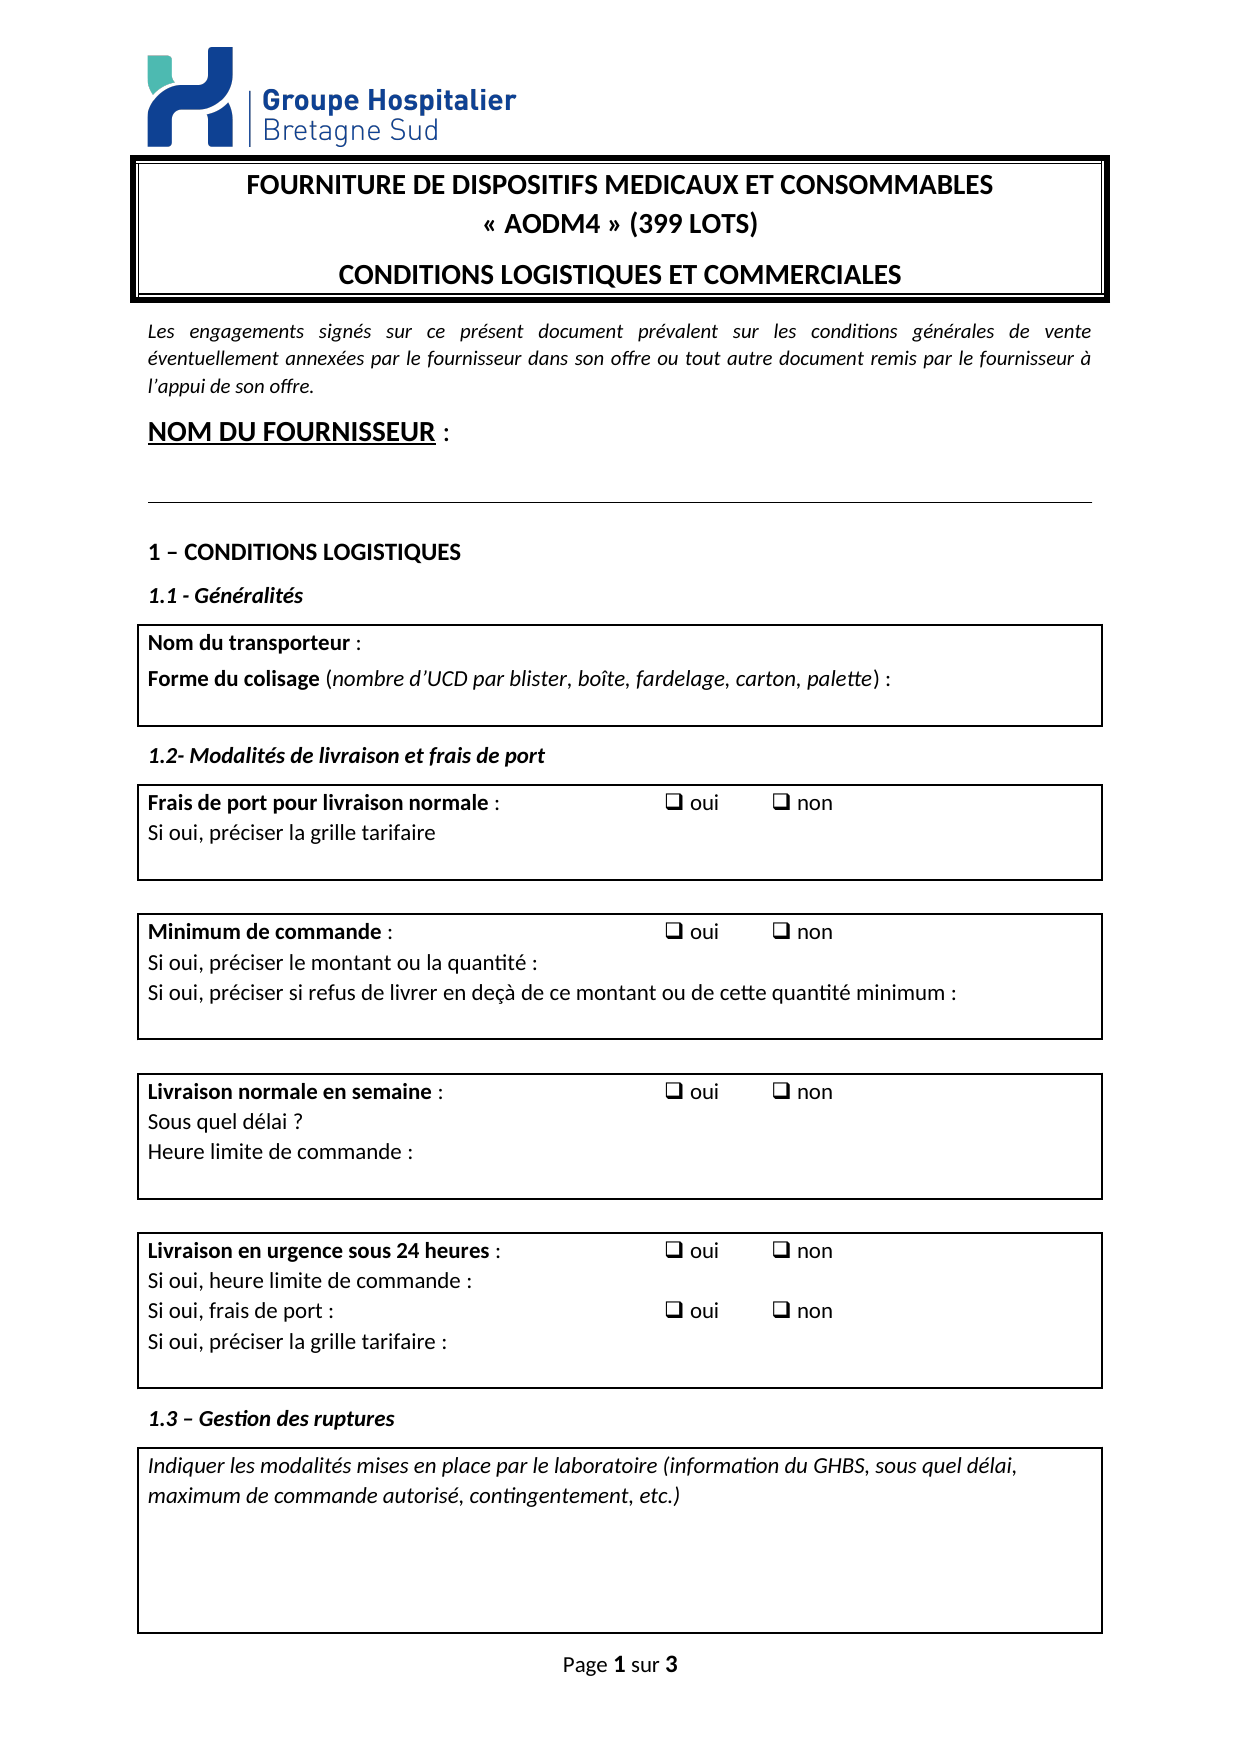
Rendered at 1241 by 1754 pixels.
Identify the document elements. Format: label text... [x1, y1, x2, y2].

text Les engagements signés sur ce présent document prévalent sur les conditions générales de vente éventuellement annexées par le fournisseur dans son offre ou tout autre document remis par le fournisseur à l’appui de son offre. [148, 318, 1092, 398]
text Forme du colisage (nombre d’UCD par blister, boîte, fardelage, carton, palette) : [139, 660, 1101, 692]
text Frais de port pour livraison normale : oui non Si oui, préciser la grille tarifaire [139, 786, 1101, 847]
text Indiquer les modalités mises en place par le laboratoire (information du GHBS, sous quel délai, maximum de commande autorisé, contingentement, etc.) [139, 1449, 1101, 1509]
subtitle CONDITIONS LOGISTIQUES ET COMMERCIALES [139, 244, 1101, 293]
text FOURNITURE DE DISPOSITIFS MEDICAUX ET CONSOMMABLES « AODM4 » (399 LOTS) [139, 164, 1101, 241]
text 1 – CONDITIONS LOGISTIQUES [148, 536, 1092, 566]
picture [147, 47, 517, 155]
text Livraison normale en semaine : oui non Sous quel délai ? Heure limite de commande : [139, 1075, 1101, 1198]
text Si oui, préciser si refus de livrer en deçà de ce montant ou de cette quantité minimum : [139, 974, 1101, 1006]
text 1.2- Modalités de livraison et frais de port [148, 741, 1092, 769]
text NOM DU FOURNISSEUR : [148, 413, 1092, 448]
text 1.3 – Gestion des ruptures [148, 1404, 1092, 1432]
text Livraison en urgence sous 24 heures : oui non Si oui, heure limite de commande : Si oui, frais de port : oui non Si oui, préciser la grille tarifaire : [139, 1234, 1101, 1355]
text 1.1 - Généralités [148, 581, 1092, 609]
text Nom du transporteur : [139, 626, 1101, 656]
text Minimum de commande : oui non Si oui, préciser le montant ou la quantité : [139, 915, 1101, 974]
